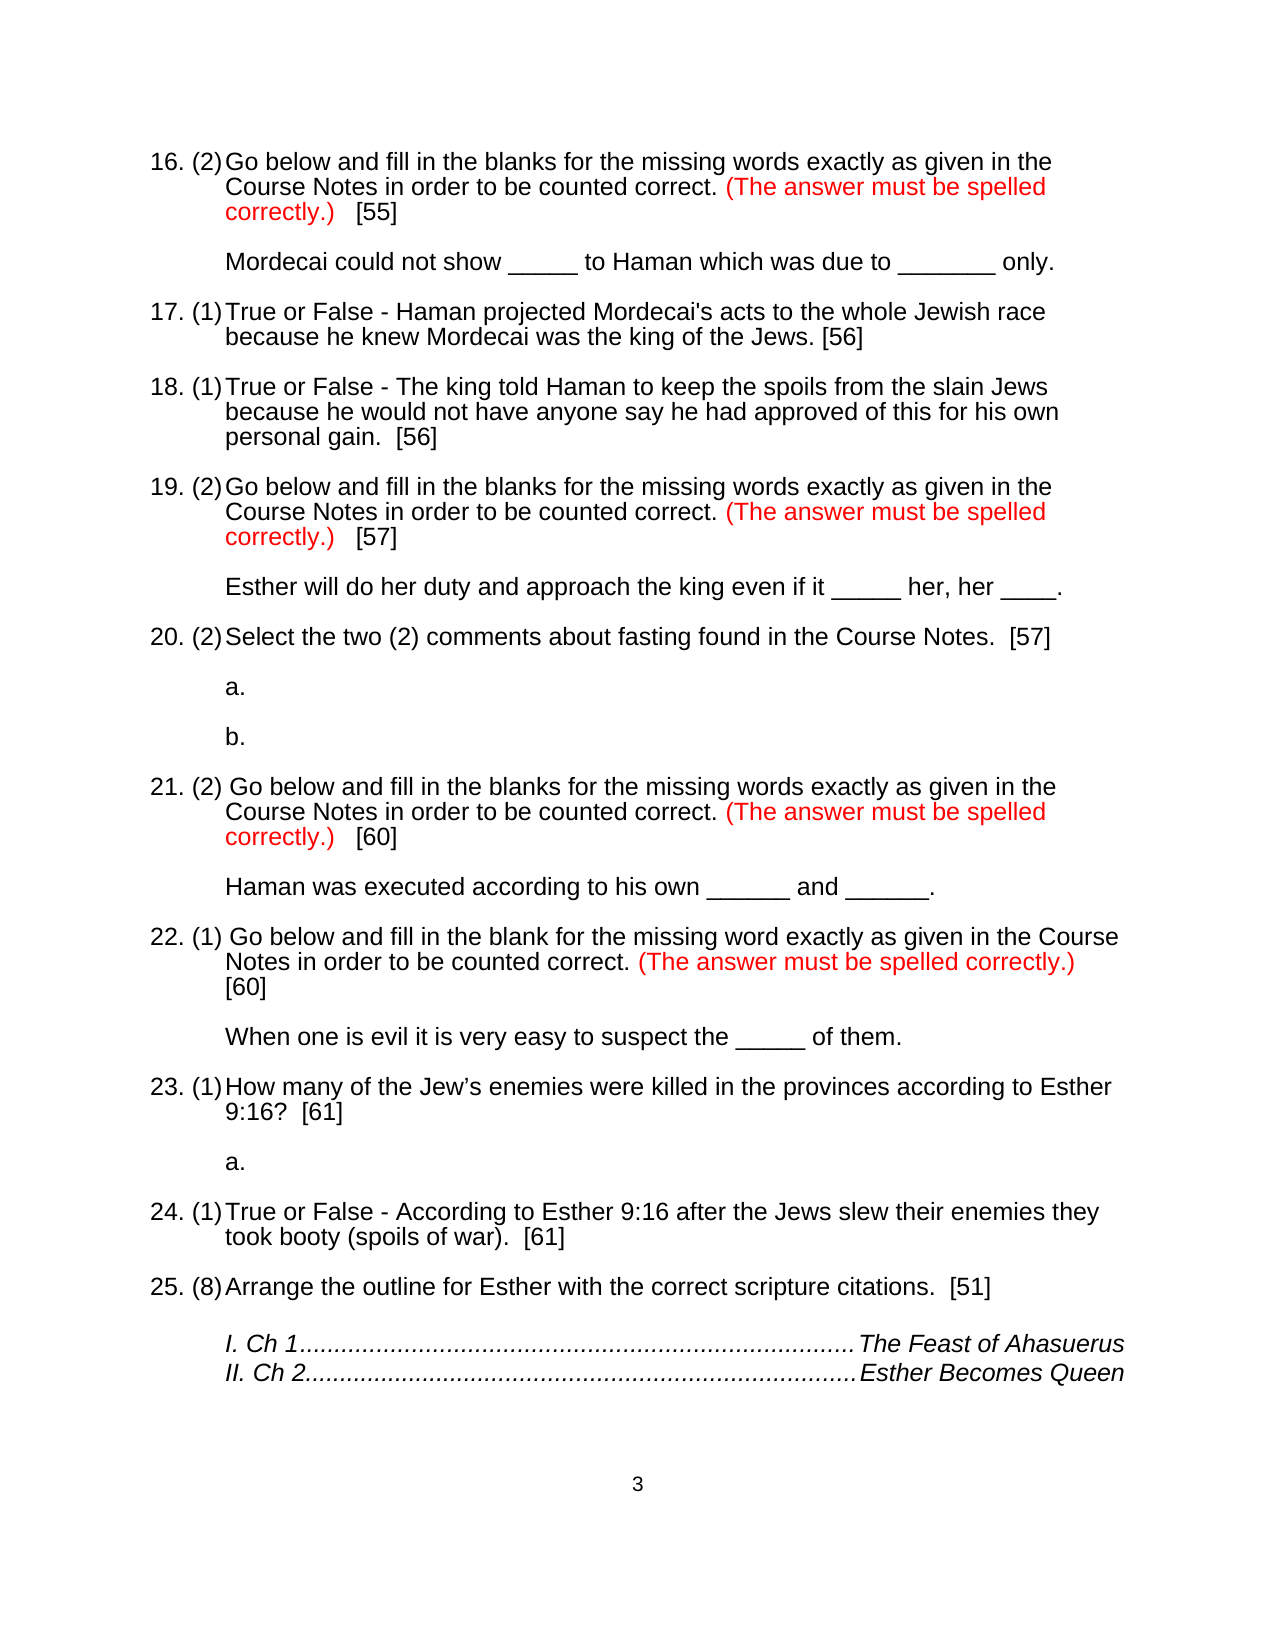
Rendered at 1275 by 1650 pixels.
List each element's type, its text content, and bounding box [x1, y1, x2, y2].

text I. Ch 1 The Feast of Ahasuerus [150, 1329, 1125, 1357]
text Haman was executed according to his own ______ and ______. [150, 875, 1125, 900]
text 23. (1) How many of the Jew’s enemies were killed in the provinces according to Esther 9:16? [61] [150, 1075, 1125, 1125]
text 21. (2) Go below and fill in the blanks for the missing words exactly as given in the Course Notes in order to be counted correct. (The answer must be spelled correctly.) [60] [150, 775, 1125, 850]
text 18. (1) True or False - The king told Haman to keep the spoils from the slain Jews because he would not have anyone say he had approved of this for his own personal gain. [56] [150, 375, 1125, 450]
text When one is evil it is very easy to suspect the _____ of them. [150, 1025, 1125, 1050]
text 17. (1) True or False - Haman projected Mordecai's acts to the whole Jewish race because he knew Mordecai was the king of the Jews. [56] [150, 300, 1125, 350]
text 25. (8) Arrange the outline for Esther with the correct scripture citations. [51] [150, 1275, 1125, 1300]
text 19. (2) Go below and fill in the blanks for the missing words exactly as given in the Course Notes in order to be counted correct. (The answer must be spelled correctly.) [57] [150, 475, 1125, 550]
text Mordecai could not show _____ to Haman which was due to _______ only. [150, 250, 1125, 275]
text 22. (1) Go below and fill in the blank for the missing word exactly as given in the Course Notes in order to be counted correct. (The answer must be spelled correctly.) [60] [150, 925, 1125, 1000]
text 24. (1) True or False - According to Esther 9:16 after the Jews slew their enemies they took booty (spoils of war). [61] [150, 1200, 1125, 1250]
text a. [150, 1150, 1125, 1175]
text II. Ch 2 Esther Becomes Queen [150, 1357, 1125, 1415]
text b. [150, 725, 1125, 750]
text Esther will do her duty and approach the king even if it _____ her, her ____. [150, 575, 1125, 600]
text a. [150, 675, 1125, 700]
text 20. (2) Select the two (2) comments about fasting found in the Course Notes. [57] [150, 625, 1125, 650]
text 16. (2) Go below and fill in the blanks for the missing words exactly as given in the Course Notes in order to be counted correct. (The answer must be spelled correctly.) [55] [150, 150, 1125, 225]
